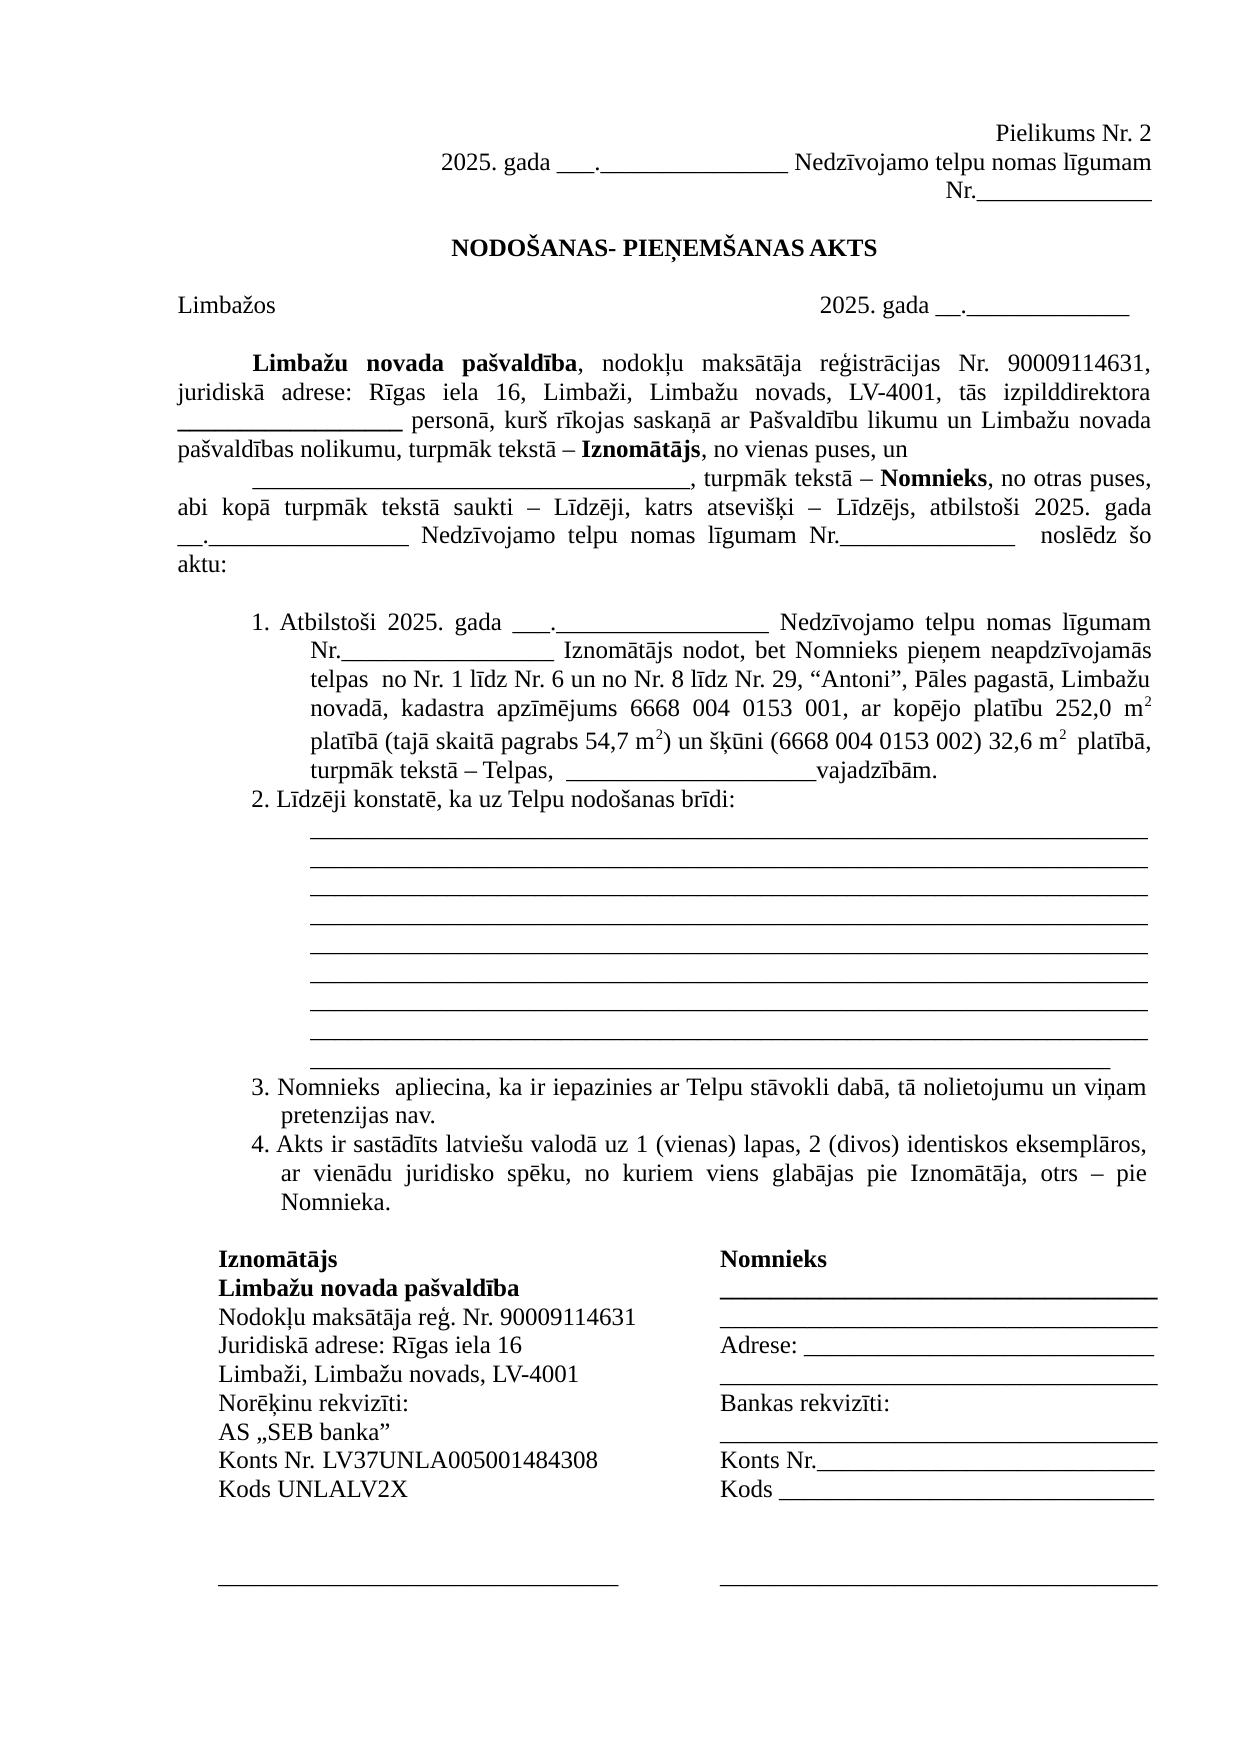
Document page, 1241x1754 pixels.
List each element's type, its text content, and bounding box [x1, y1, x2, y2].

text Limbažu novada pašvaldība, nodokļu maksātāja reģistrācijas Nr. 90009114631, juridiskā adrese: Rīgas iela 16, Limbaži, Limbažu novads, LV-4001, tās izpilddirektora __________________ personā, kurš rīkojas saskaņā ar Pašvaldību likumu un Limbažu novada pašvaldības nolikumu, turpmāk tekstā – Iznomātājs, no vienas puses, un [177, 348, 1152, 463]
text Pielikums Nr. 2 [177, 118, 1152, 147]
table_header Iznomātājs Limbažu novada pašvaldība Nodokļu maksātāja reģ. Nr. 90009114631 Juridiskā adrese: Rīgas iela 16 Limbaži, Limbažu novads, LV-4001 Norēķinu rekvizīti: AS „SEB banka” Konts Nr. LV37UNLA005001484308 Kods UNLALV2X ________________________________ [177, 1244, 661, 1599]
text 4. Akts ir sastādīts latviešu valodā uz 1 (vienas) lapas, 2 (divos) identiskos eksemplāros, ar vienādu juridisko spēku, no kuriem viens glabājas pie Iznomātāja, otrs – pie Nomnieka. [251, 1129, 1148, 1215]
text 2. Līdzēji konstatē, ka uz Telpu nodošanas brīdi: [177, 784, 1152, 813]
text 1. Atbilstoši 2025. gada ___._________________ Nedzīvojamo telpu nomas līgumam Nr._________________ Iznomātājs nodot, bet Nomnieks pieņem neapdzīvojamās telpas no Nr. 1 līdz Nr. 6 un no Nr. 8 līdz Nr. 29, “Antoni”, Pāles pagastā, Limbažu novadā, kadastra apzīmējums 6668 004 0153 001, ar kopējo platību 252,0 m2 platībā (tajā skaitā pagrabs 54,7 m2) un šķūni (6668 004 0153 002) 32,6 m2 platībā, turpmāk tekstā – Telpas, ____________________vajadzībām. [251, 607, 1152, 784]
text 3. Nomnieks apliecina, ka ir iepazinies ar Telpu stāvokli dabā, tā nolietojumu un viņam pretenzijas nav. [251, 1072, 1148, 1129]
text ________________________________________________________________________________________________________________________________________________________________________________________________________________________________________________________________________________________________________________________________________________________________________________________________________________________________________________________________________________________________________________________________________________________________________________________________________________________ [310, 813, 1152, 1072]
text 2025. gada ___._______________ Nedzīvojamo telpu nomas līgumam [177, 147, 1152, 176]
text NODOŠANAS- PIEŅEMŠANAS AKTS [177, 233, 1152, 262]
text Limbažos 2025. gada __._____________ [177, 291, 1152, 319]
text Nr.______________ [177, 176, 1152, 204]
text ___________________________________, turpmāk tekstā – Nomnieks, no otras puses, abi kopā turpmāk tekstā saukti – Līdzēji, katrs atsevišķi – Līdzējs, atbilstoši 2025. gada __.________________ Nedzīvojamo telpu nomas līgumam Nr.______________ noslēdz šo aktu: [177, 463, 1152, 578]
table_header Nomnieks ___________________________________ ___________________________________ Adrese: ____________________________ ___________________________________ Bankas rekvizīti: ___________________________________ Konts Nr.___________________________ Kods ______________________________ ___________________________________ [661, 1244, 1178, 1599]
